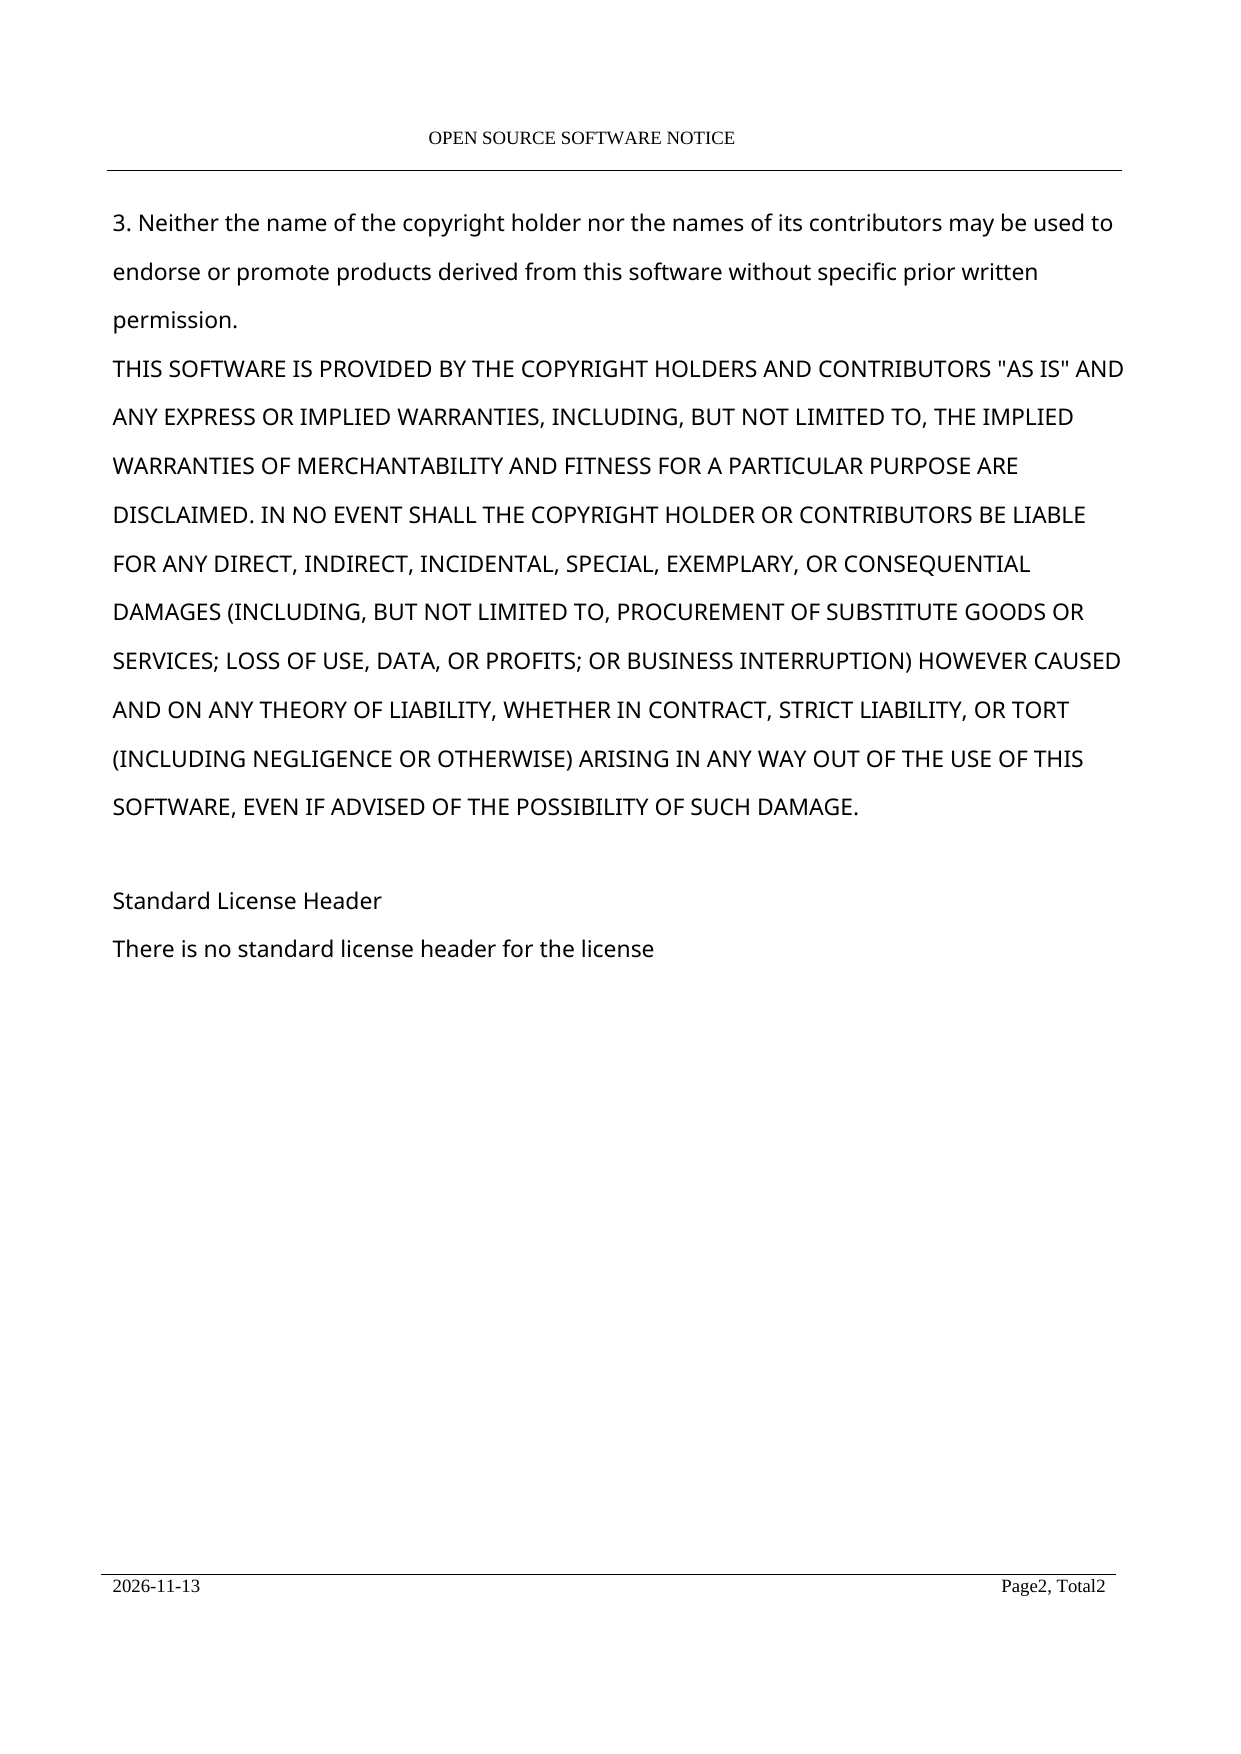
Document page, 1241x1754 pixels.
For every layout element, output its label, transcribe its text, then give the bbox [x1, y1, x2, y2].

text There is no standard license header for the license [112, 932, 1128, 964]
text Standard License Header [112, 884, 1128, 916]
text 3. Neither the name of the copyright holder nor the names of its contributors may be used to endorse or promote products derived from this software without specific prior written permission. [112, 206, 1128, 336]
text THIS SOFTWARE IS PROVIDED BY THE COPYRIGHT HOLDERS AND CONTRIBUTORS "AS IS" AND ANY EXPRESS OR IMPLIED WARRANTIES, INCLUDING, BUT NOT LIMITED TO, THE IMPLIED WARRANTIES OF MERCHANTABILITY AND FITNESS FOR A PARTICULAR PURPOSE ARE DISCLAIMED. IN NO EVENT SHALL THE COPYRIGHT HOLDER OR CONTRIBUTORS BE LIABLE FOR ANY DIRECT, INDIRECT, INCIDENTAL, SPECIAL, EXEMPLARY, OR CONSEQUENTIAL DAMAGES (INCLUDING, BUT NOT LIMITED TO, PROCUREMENT OF SUBSTITUTE GOODS OR SERVICES; LOSS OF USE, DATA, OR PROFITS; OR BUSINESS INTERRUPTION) HOWEVER CAUSED AND ON ANY THEORY OF LIABILITY, WHETHER IN CONTRACT, STRICT LIABILITY, OR TORT (INCLUDING NEGLIGENCE OR OTHERWISE) ARISING IN ANY WAY OUT OF THE USE OF THIS SOFTWARE, EVEN IF ADVISED OF THE POSSIBILITY OF SUCH DAMAGE. [112, 352, 1128, 823]
